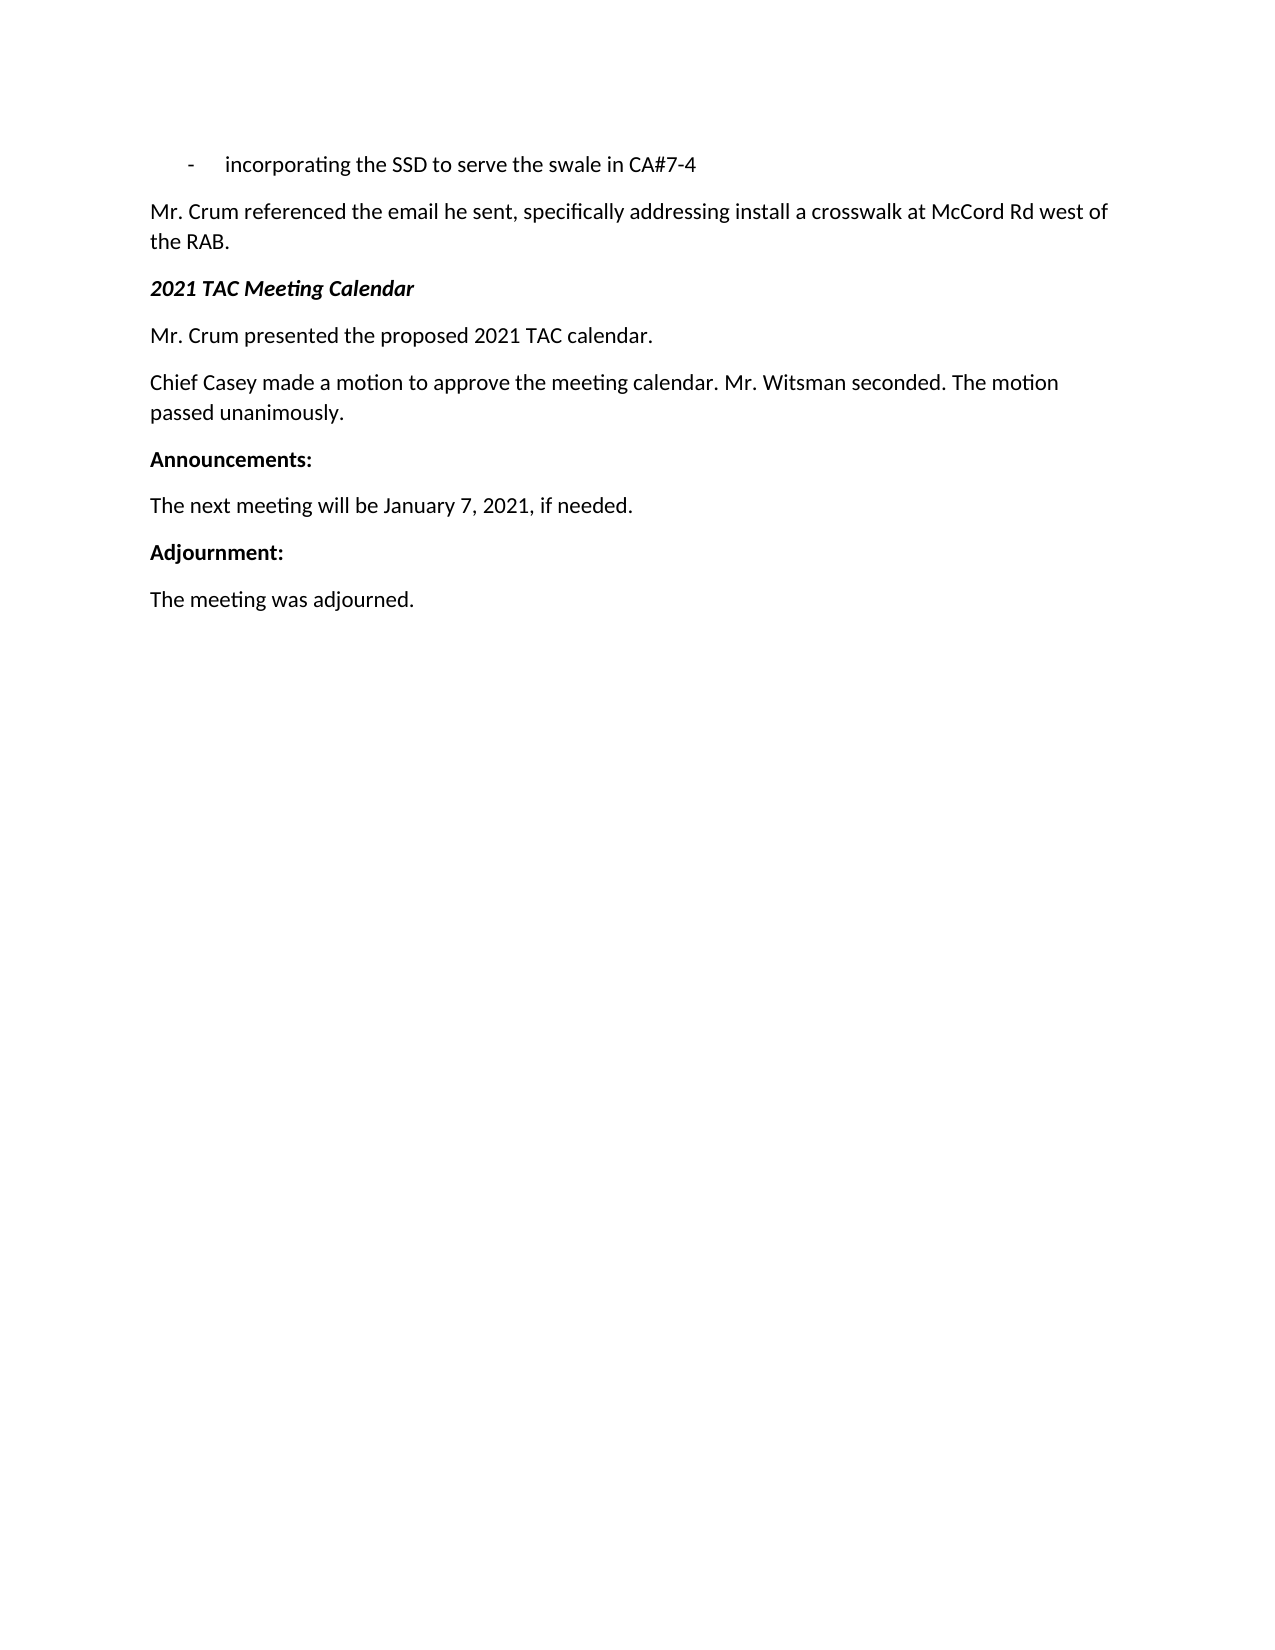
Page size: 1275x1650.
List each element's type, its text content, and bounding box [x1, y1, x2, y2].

text Chief Casey made a motion to approve the meeting calendar. Mr. Witsman seconded. The motion passed unanimously. [150, 368, 1125, 426]
text Mr. Crum presented the proposed 2021 TAC calendar. [150, 321, 1125, 349]
text 2021 TAC Meeting Calendar [150, 274, 1125, 302]
text The meeting was adjourned. [150, 585, 1125, 613]
text The next meeting will be January 7, 2021, if needed. [150, 492, 1125, 520]
text Mr. Crum referenced the email he sent, specifically addressing install a crosswalk at McCord Rd west of the RAB. [150, 197, 1125, 255]
text Adjournment: [150, 538, 1125, 567]
text Announcements: [150, 445, 1125, 473]
list incorporating the SSD to serve the swale in CA#7-4 [187, 150, 1125, 178]
